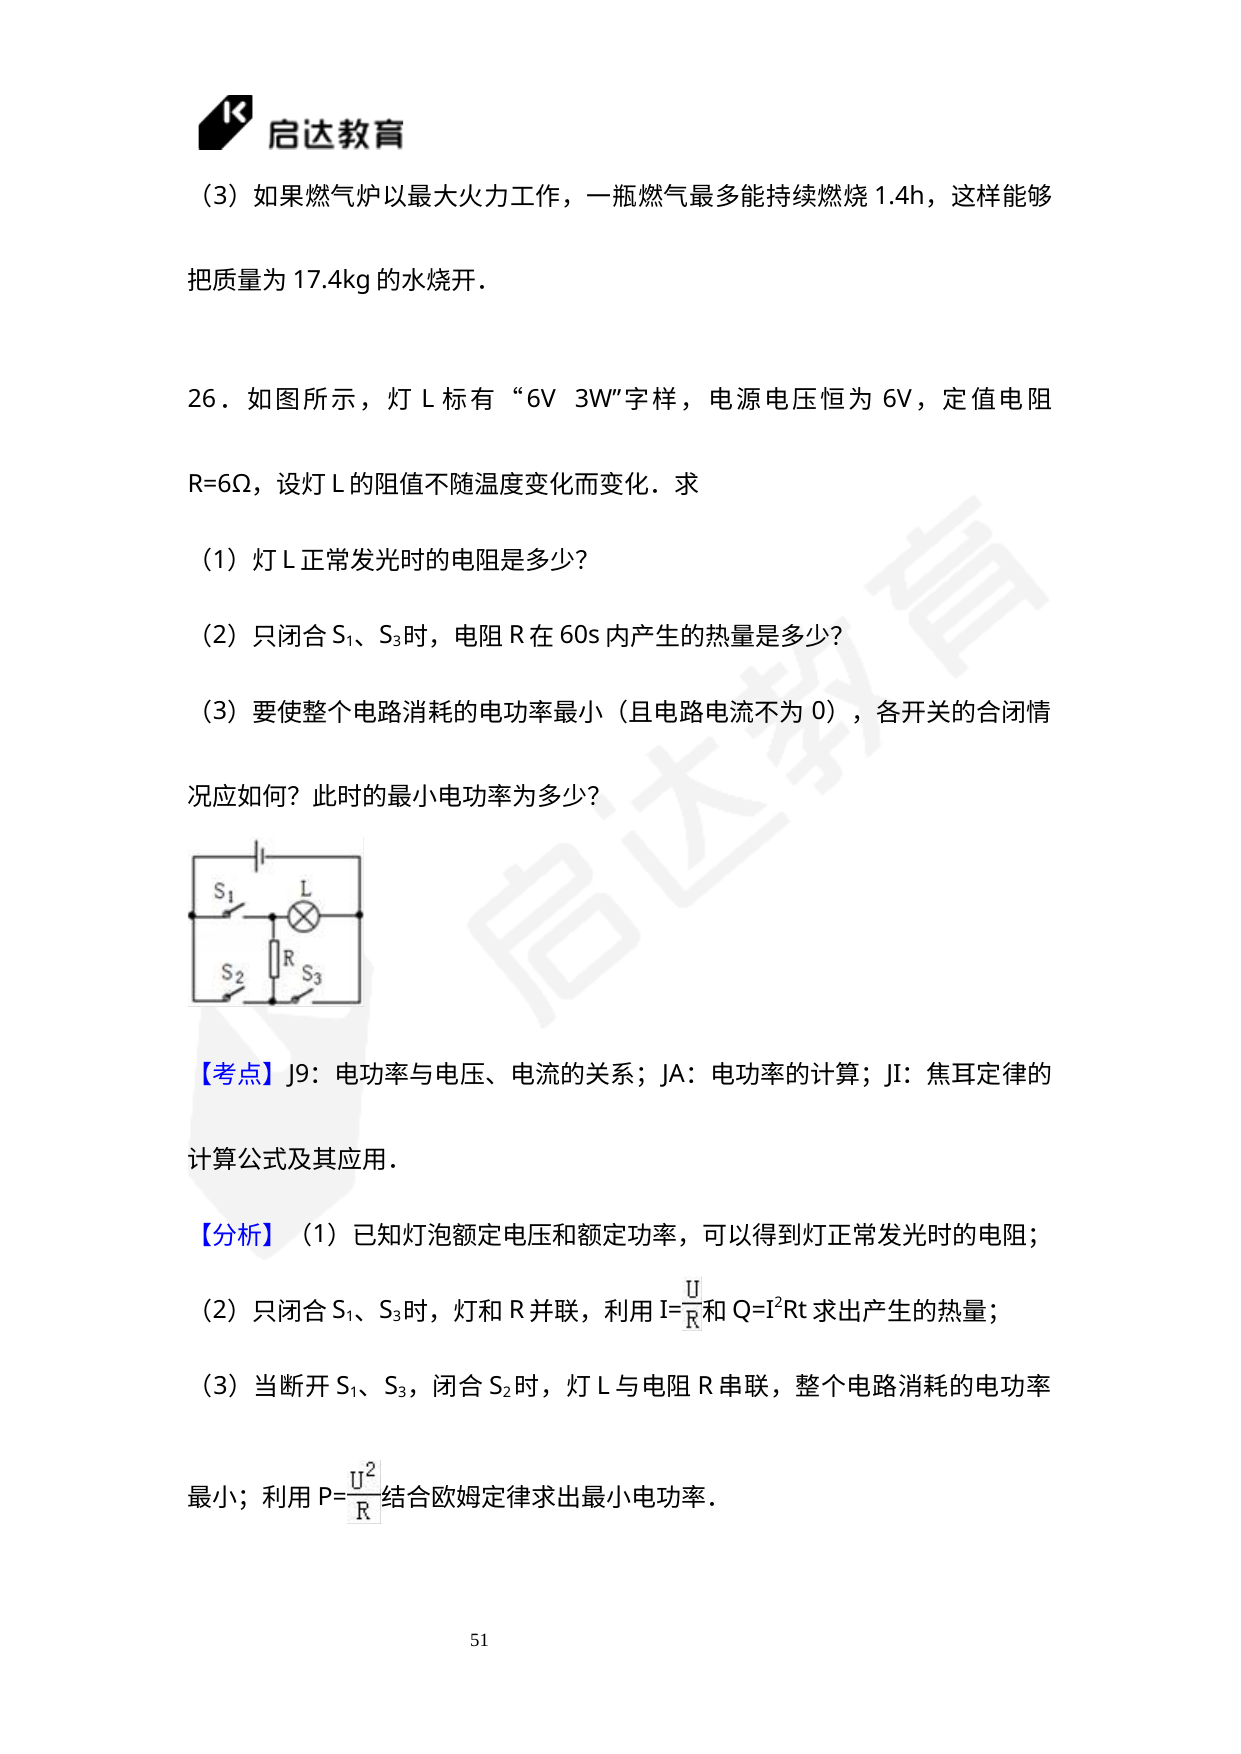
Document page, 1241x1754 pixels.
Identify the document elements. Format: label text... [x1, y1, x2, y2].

text （3）当断开S1、S3，闭合S2时，灯L与电阻R串联，整个电路消耗的电功率最小；利用P=结合欧姆定律求出最小电功率． [187, 1352, 1053, 1544]
text （2）只闭合S1、S3时，灯和R并联，利用I=和Q=I2Rt求出产生的热量； [187, 1277, 1053, 1342]
text （2）只闭合S1、S3时，电阻R在60s内产生的热量是多少？ [187, 602, 1053, 667]
text （3）要使整个电路消耗的电功率最小（且电路电流不为0），各开关的合闭情况应如何？此时的最小电功率为多少？ [187, 678, 1053, 827]
text （1）灯L正常发光时的电阻是多少？ [187, 526, 1053, 591]
text （3）如果燃气炉以最大火力工作，一瓶燃气最多能持续燃烧1.4h，这样能够把质量为17.4kg的水烧开． [187, 162, 1053, 311]
picture [347, 1460, 381, 1524]
text 【分析】（1）已知灯泡额定电压和额定功率，可以得到灯正常发光时的电阻； [187, 1201, 1053, 1266]
picture [187, 837, 364, 1007]
picture [198, 95, 404, 150]
text 26．如图所示，灯L标有“6V 3W”字样，电源电压恒为6V，定值电阻R=6Ω，设灯L的阻值不随温度变化而变化．求 [187, 366, 1053, 515]
picture [682, 1276, 702, 1331]
text 【考点】J9：电功率与电压、电流的关系；JA：电功率的计算；JI：焦耳定律的计算公式及其应用． [187, 1040, 1053, 1190]
